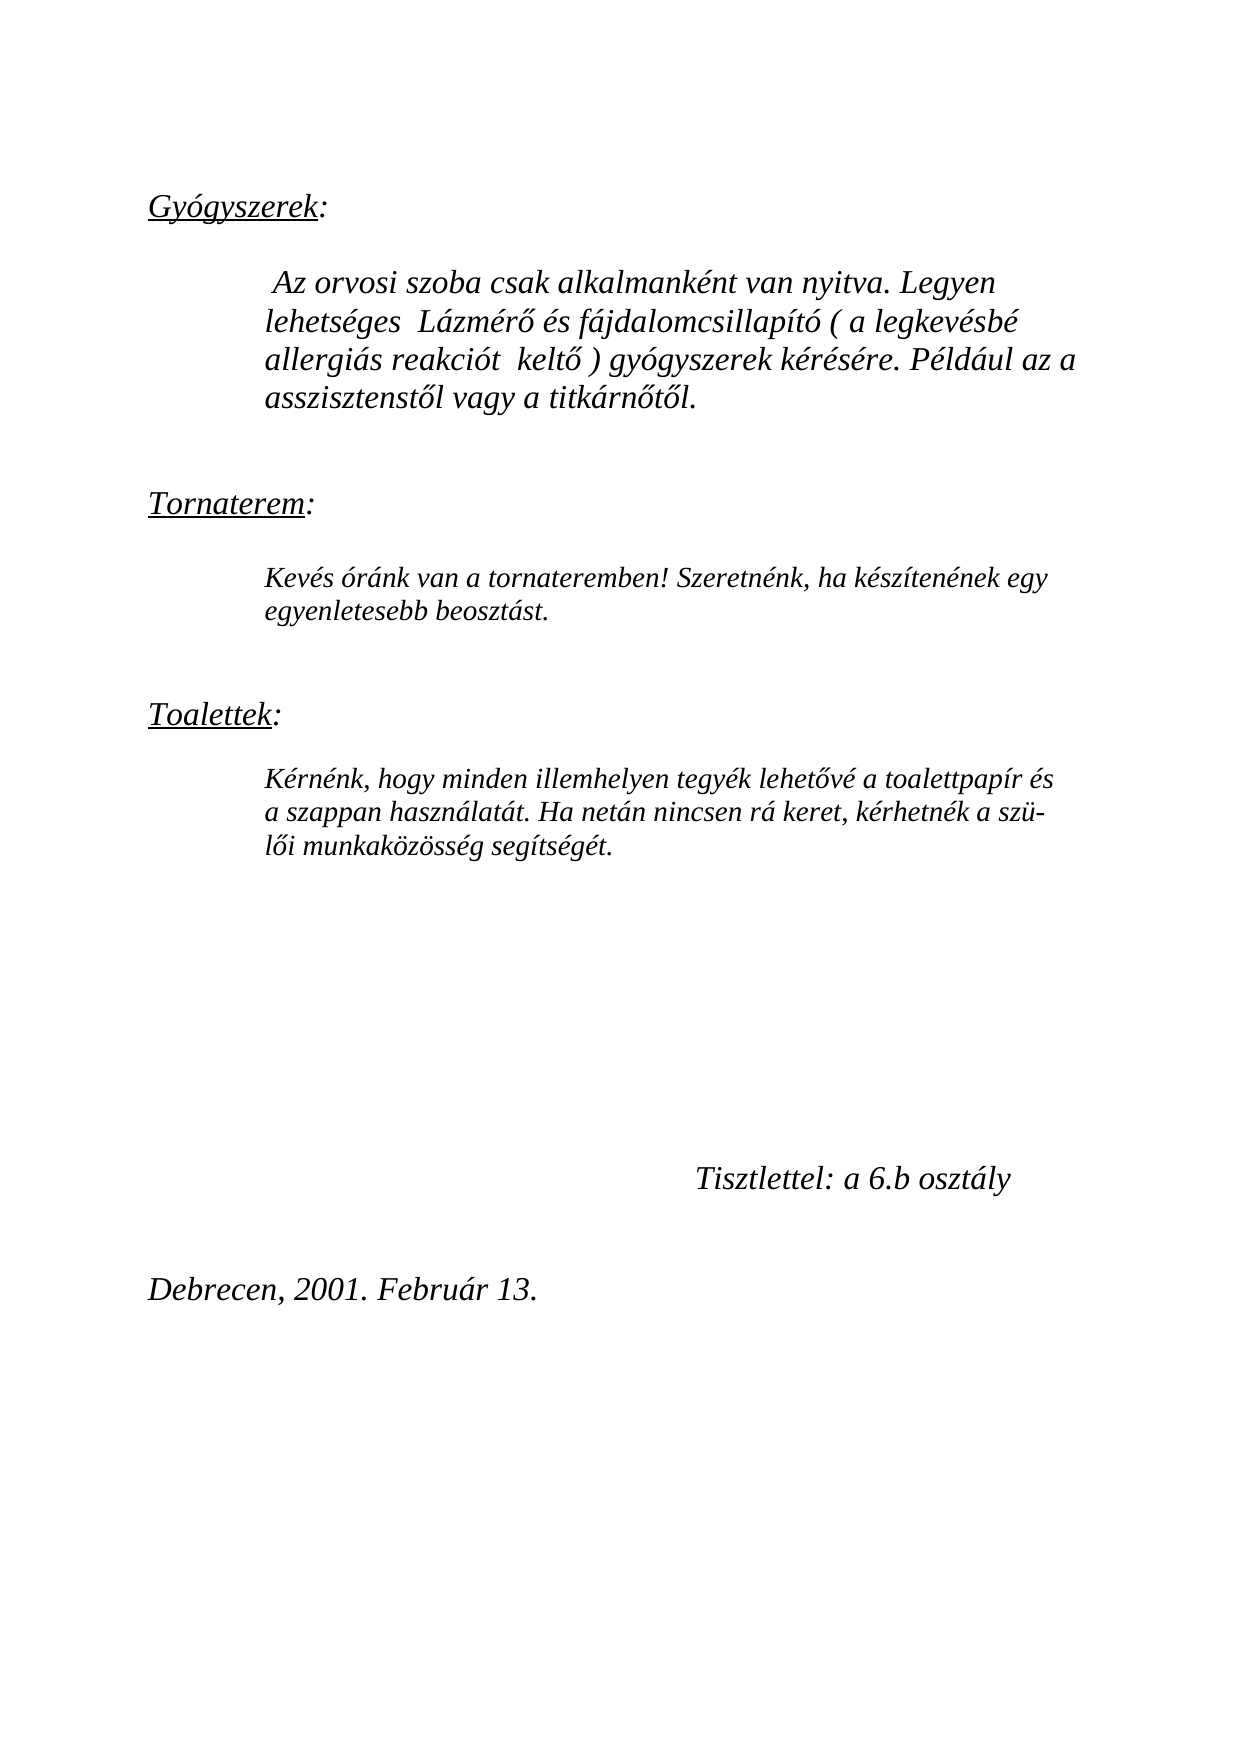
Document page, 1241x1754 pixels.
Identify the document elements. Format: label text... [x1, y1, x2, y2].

text lői munkaközösség segítségét. [148, 828, 1093, 862]
text Debrecen, 2001. Február 13. [148, 1269, 1093, 1307]
text lehetséges Lázmérő és fájdalomcsillapító ( a legkevésbé [148, 301, 1093, 339]
text Toalettek: [148, 694, 1093, 732]
text Tornaterem: [148, 483, 1093, 521]
text Tisztlettel: a 6.b osztály [148, 1159, 1093, 1197]
text Kérnénk, hogy minden illemhelyen tegyék lehetővé a toalettpapír és [148, 761, 1093, 794]
text a szappan használatát. Ha netán nincsen rá keret, kérhetnék a szü- [148, 794, 1093, 828]
text asszisztenstől vagy a titkárnőtől. [148, 378, 1093, 416]
text allergiás reakciót keltő ) gyógyszerek kérésére. Például az a [148, 339, 1093, 378]
text Az orvosi szoba csak alkalmanként van nyitva. Legyen [148, 263, 1093, 301]
subtitle Kevés óránk van a tornateremben! Szeretnénk, ha készítenének egy [148, 560, 1093, 593]
text egyenletesebb beosztást. [148, 593, 1093, 627]
text Gyógyszerek: [148, 186, 1093, 224]
